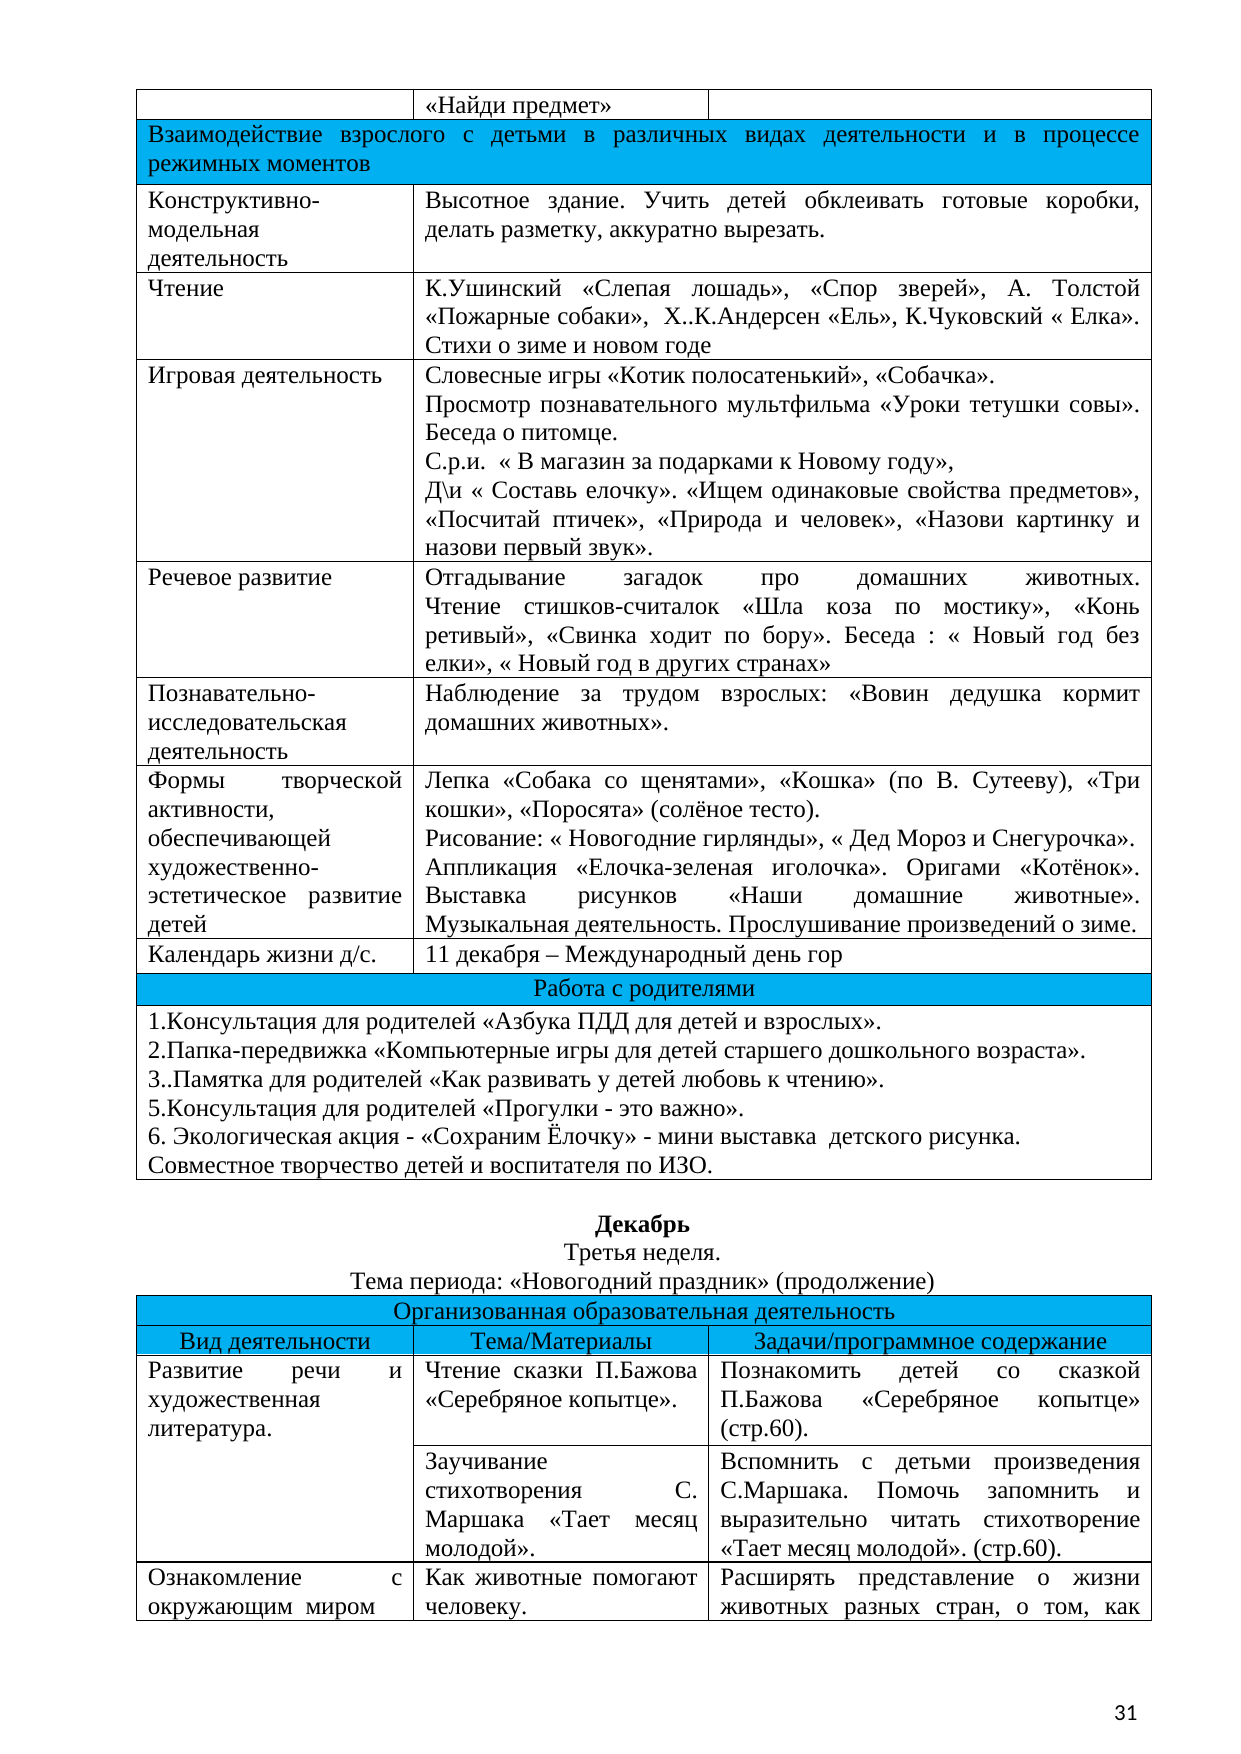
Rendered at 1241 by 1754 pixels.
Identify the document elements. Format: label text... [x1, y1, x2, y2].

table_cell Чтение [137, 273, 413, 359]
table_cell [137, 90, 413, 118]
table_cell Наблюдение за трудом взрослых: «Вовин дедушка кормит домашних животных». [414, 678, 1151, 764]
table_cell Взаимодействие взрослого с детьми в различных видах деятельности и в процессе режимных моментов [137, 120, 1151, 184]
table_cell Тема/Материалы [414, 1326, 708, 1354]
table_cell Работа с родителями [137, 974, 1151, 1005]
table_cell Познавательно- исследовательская деятельность [137, 678, 413, 764]
table_cell Задачи/программное содержание [709, 1326, 1151, 1354]
table_cell Формы творческой активности, обеспечивающей художественно-эстетическое развитие детей [137, 766, 413, 938]
text Тема периода: «Новогодний праздник» (продолжение) [148, 1266, 1137, 1295]
table_cell 11 декабря – Международный день гор [414, 939, 1151, 972]
text Декабрь [148, 1209, 1137, 1237]
table_cell Речевое развитие [137, 562, 413, 677]
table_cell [709, 90, 1151, 118]
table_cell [414, 1563, 708, 1620]
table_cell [137, 1563, 413, 1620]
table_header Организованная образовательная деятельность [137, 1296, 1151, 1325]
table_cell 1.Консультация для родителей «Азбука ПДД для детей и взрослых». 2.Папка-передвижка «Компьютерные игры для детей старшего дошкольного возраста». 3..Памятка для родителей «Как развивать у детей любовь к чтению». 5.Консультация для родителей «Прогулки - это важно». 6. Экологическая акция - «Сохраним Ёлочку» - мини выставка детского рисунка. Совместное творчество детей и воспитателя по ИЗО. [137, 1006, 1151, 1179]
table_cell Чтение сказки П.Бажова «Серебряное копытце». [414, 1356, 708, 1445]
table_cell Вспомнить с детьми произведения С.Маршака. Помочь запомнить и выразительно читать стихотворение «Тает месяц молодой». (стр.60). [709, 1446, 1151, 1561]
table_cell Лепка «Собака со щенятами», «Кошка» (по В. Сутееву), «Три кошки», «Поросята» (солёное тесто). Рисование: « Новогодние гирлянды», « Дед Мороз и Снегурочка». Аппликация «Елочка-зеленая иголочка». Оригами «Котёнок». Выставка рисунков «Наши домашние животные». Музыкальная деятельность. Прослушивание произведений о зиме. [414, 766, 1151, 938]
table_cell Игровая деятельность [137, 360, 413, 561]
table_cell Календарь жизни д/с. [137, 939, 413, 972]
table_cell Высотное здание. Учить детей обклеивать готовые коробки, делать разметку, аккуратно вырезать. [414, 185, 1151, 272]
table_cell Заучивание стихотворения С. Маршака «Тает месяц молодой». [414, 1446, 708, 1561]
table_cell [414, 90, 708, 118]
table_cell Отгадывание загадок про домашних животных. Чтение стишков-считалок «Шла коза по мостику», «Конь ретивый», «Свинка ходит по бору». Беседа : « Новый год без елки», « Новый год в других странах» [414, 562, 1151, 677]
table_cell К.Ушинский «Слепая лошадь», «Спор зверей», А. Толстой «Пожарные собаки», Х..К.Андерсен «Ель», К.Чуковский « Елка». Стихи о зиме и новом годе [414, 273, 1151, 359]
table_cell Развитие речи и художественная литература. [137, 1356, 413, 1561]
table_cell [709, 1563, 1151, 1620]
text Третья неделя. [148, 1237, 1137, 1266]
table_cell Конструктивно-модельная деятельность [137, 185, 413, 272]
table_cell Познакомить детей со сказкой П.Бажова «Серебряное копытце» (стр.60). [709, 1356, 1151, 1445]
table_cell Словесные игры «Котик полосатенький», «Собачка». Просмотр познавательного мультфильма «Уроки тетушки совы». Беседа о питомце. С.р.и. « В магазин за подарками к Новому году», Д\и « Составь елочку». «Ищем одинаковые свойства предметов», «Посчитай птичек», «Природа и человек», «Назови картинку и назови первый звук». [414, 360, 1151, 561]
table_cell Вид деятельности [137, 1326, 413, 1354]
